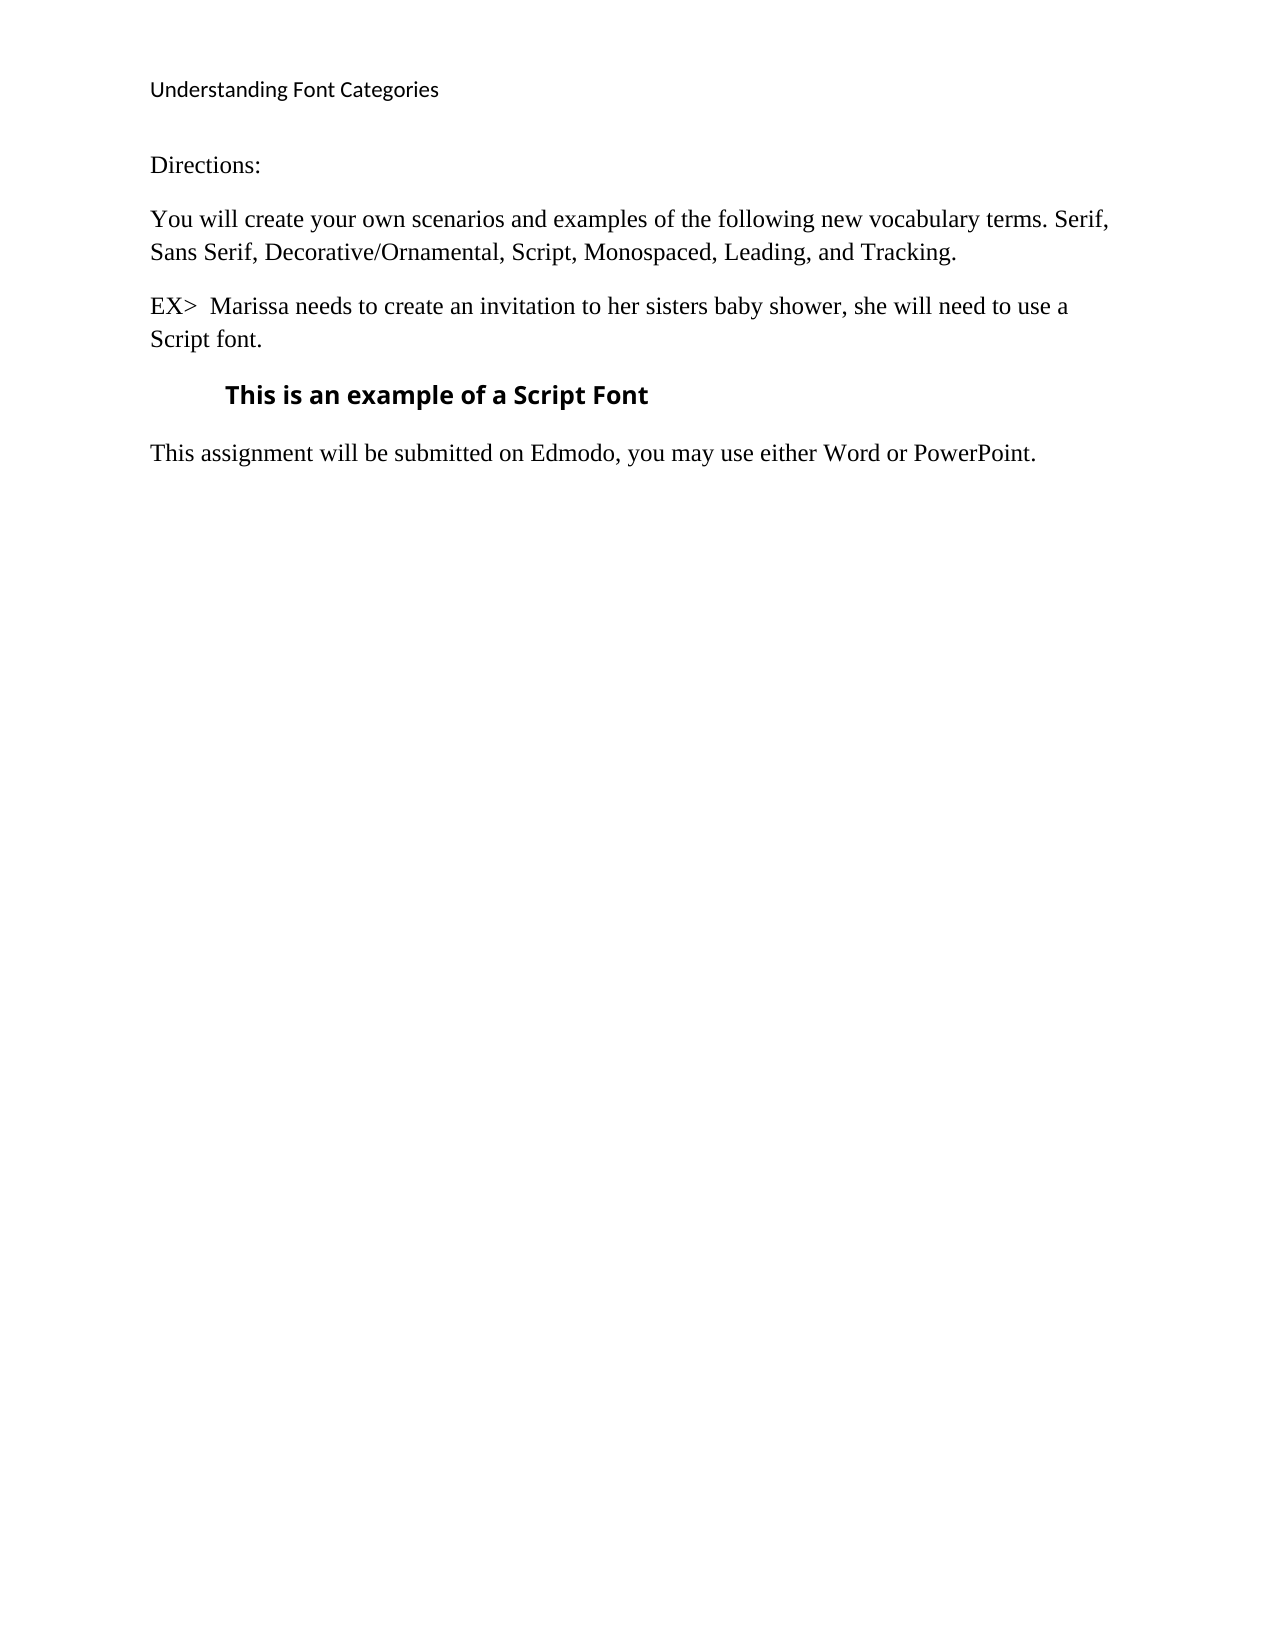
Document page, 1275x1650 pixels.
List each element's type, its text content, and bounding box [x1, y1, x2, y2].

text Directions: [150, 150, 1125, 179]
text This assignment will be submitted on Edmodo, you may use either Word or PowerPoint. [150, 438, 1125, 466]
text This is an example of a Script Font [150, 378, 1125, 412]
text EX> Marissa needs to create an invitation to her sisters baby shower, she will need to use a Script font. [150, 291, 1125, 352]
text You will create your own scenarios and examples of the following new vocabulary terms. Serif, Sans Serif, Decorative/Ornamental, Script, Monospaced, Leading, and Tracking. [150, 204, 1125, 266]
